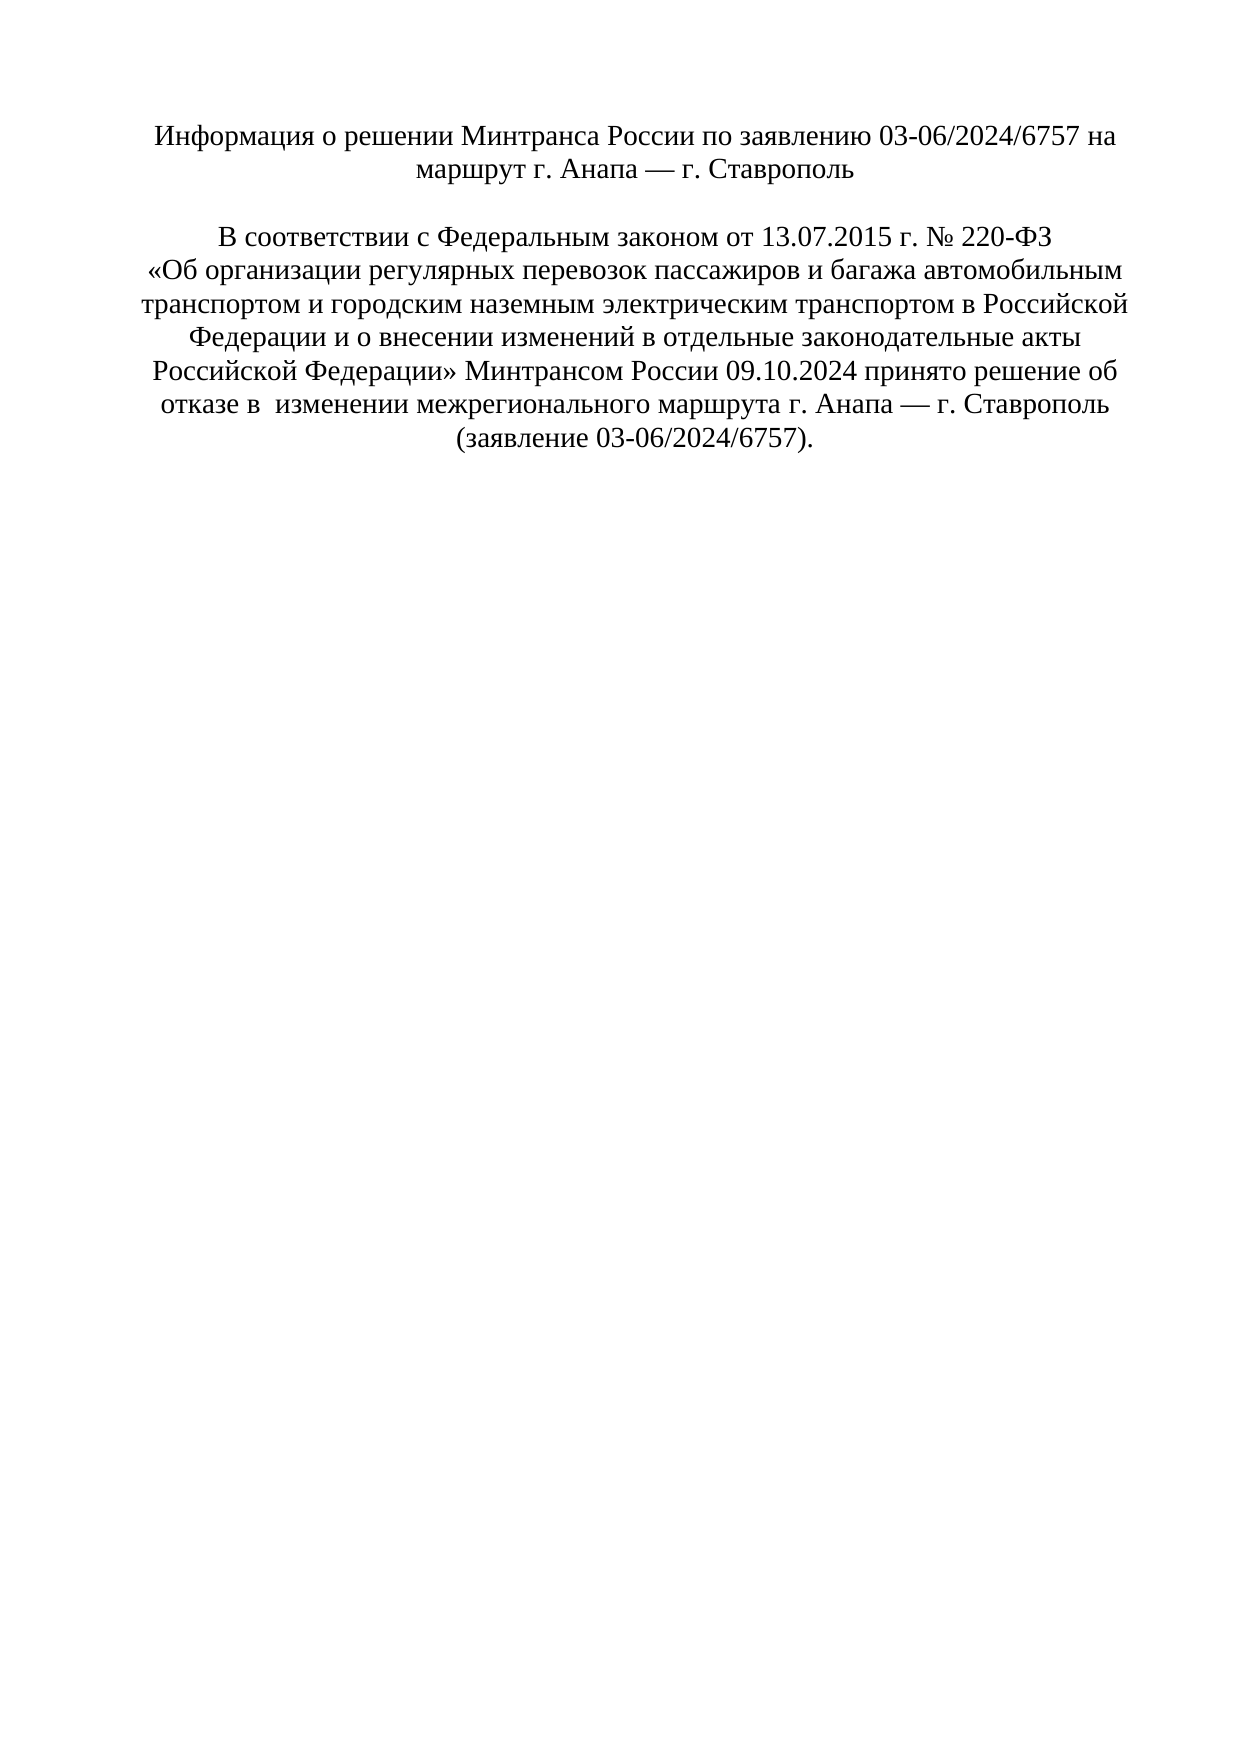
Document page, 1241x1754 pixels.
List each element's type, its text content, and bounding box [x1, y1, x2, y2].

text В соответствии с Федеральным законом от 13.07.2015 г. № 220-ФЗ «Об организации регулярных перевозок пассажиров и багажа автомобильным транспортом и городским наземным электрическим транспортом в Российской Федерации и о внесении изменений в отдельные законодательные акты Российской Федерации» Минтрансом России 09.10.2024 принято решение об отказе в изменении межрегионального маршрута г. Анапа — г. Ставрополь (заявление 03-06/2024/6757). [118, 219, 1152, 453]
text Информация о решении Минтранса России по заявлению 03-06/2024/6757 на маршрут г. Анапа — г. Ставрополь [118, 118, 1152, 185]
